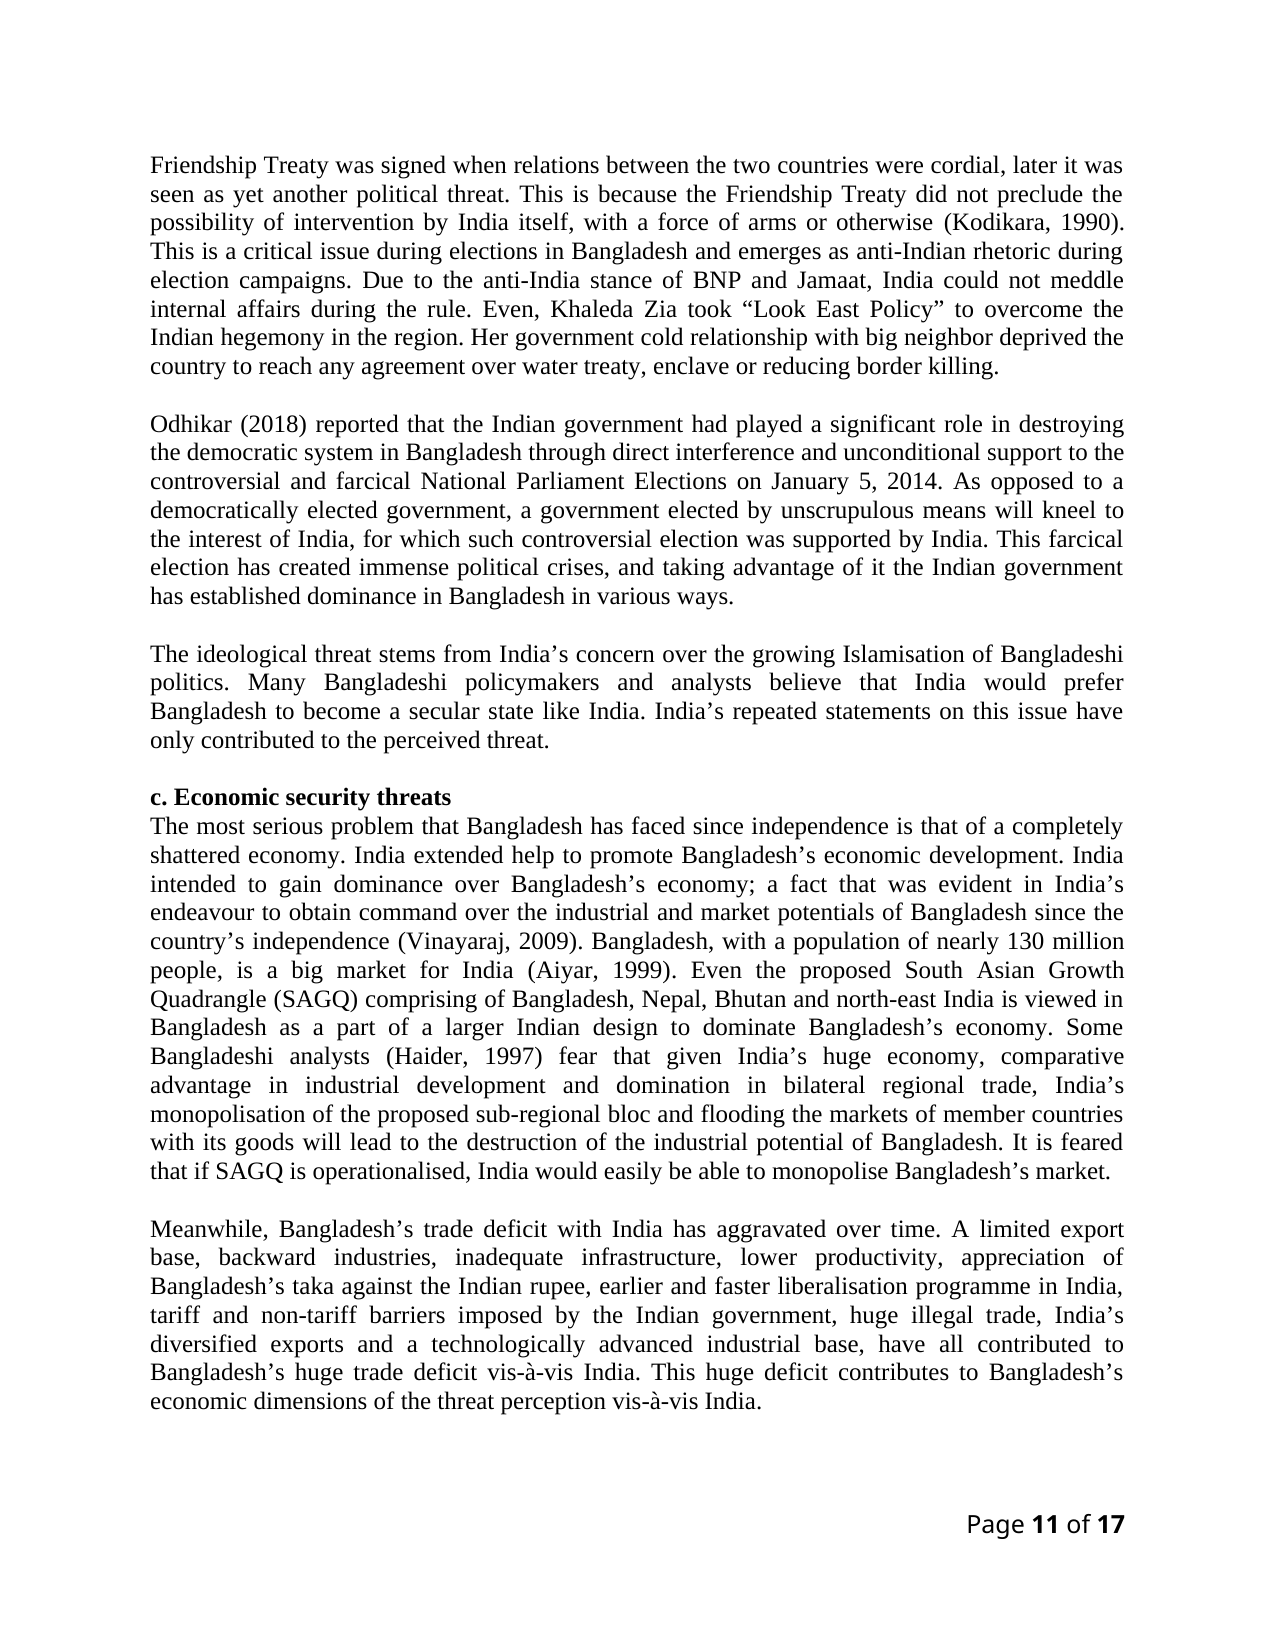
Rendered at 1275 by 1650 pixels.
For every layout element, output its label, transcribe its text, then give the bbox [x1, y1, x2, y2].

text Meanwhile, Bangladesh’s trade deficit with India has aggravated over time. A limited export base, backward industries, inadequate infrastructure, lower productivity, appreciation of Bangladesh’s taka against the Indian rupee, earlier and faster liberalisation programme in India, tariff and non-tariff barriers imposed by the Indian government, huge illegal trade, India’s diversified exports and a technologically advanced industrial base, have all contributed to Bangladesh’s huge trade deficit vis-à-vis India. This huge deficit contributes to Bangladesh’s economic dimensions of the threat perception vis-à-vis India. [150, 1214, 1125, 1415]
text Odhikar (2018) reported that the Indian government had played a significant role in destroying the democratic system in Bangladesh through direct interference and unconditional support to the controversial and farcical National Parliament Elections on January 5, 2014. As opposed to a democratically elected government, a government elected by unscrupulous means will kneel to the interest of India, for which such controversial election was supported by India. This farcical election has created immense political crises, and taking advantage of it the Indian government has established dominance in Bangladesh in various ways. [150, 409, 1125, 610]
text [150, 150, 1125, 380]
text c. Economic security threats [150, 782, 1125, 811]
text The ideological threat stems from India’s concern over the growing Islamisation of Bangladeshi politics. Many Bangladeshi policymakers and analysts believe that India would prefer Bangladesh to become a secular state like India. India’s repeated statements on this issue have only contributed to the perceived threat. [150, 639, 1125, 754]
text The most serious problem that Bangladesh has faced since independence is that of a completely shattered economy. India extended help to promote Bangladesh’s economic development. India intended to gain dominance over Bangladesh’s economy; a fact that was evident in India’s endeavour to obtain command over the industrial and market potentials of Bangladesh since the country’s independence (Vinayaraj, 2009). Bangladesh, with a population of nearly 130 million people, is a big market for India (Aiyar, 1999). Even the proposed South Asian Growth Quadrangle (SAGQ) comprising of Bangladesh, Nepal, Bhutan and north-east India is viewed in Bangladesh as a part of a larger Indian design to dominate Bangladesh’s economy. Some Bangladeshi analysts (Haider, 1997) fear that given India’s huge economy, comparative advantage in industrial development and domination in bilateral regional trade, India’s monopolisation of the proposed sub-regional bloc and flooding the markets of member countries with its goods will lead to the destruction of the industrial potential of Bangladesh. It is feared that if SAGQ is operationalised, India would easily be able to monopolise Bangladesh’s market. [150, 811, 1125, 1185]
